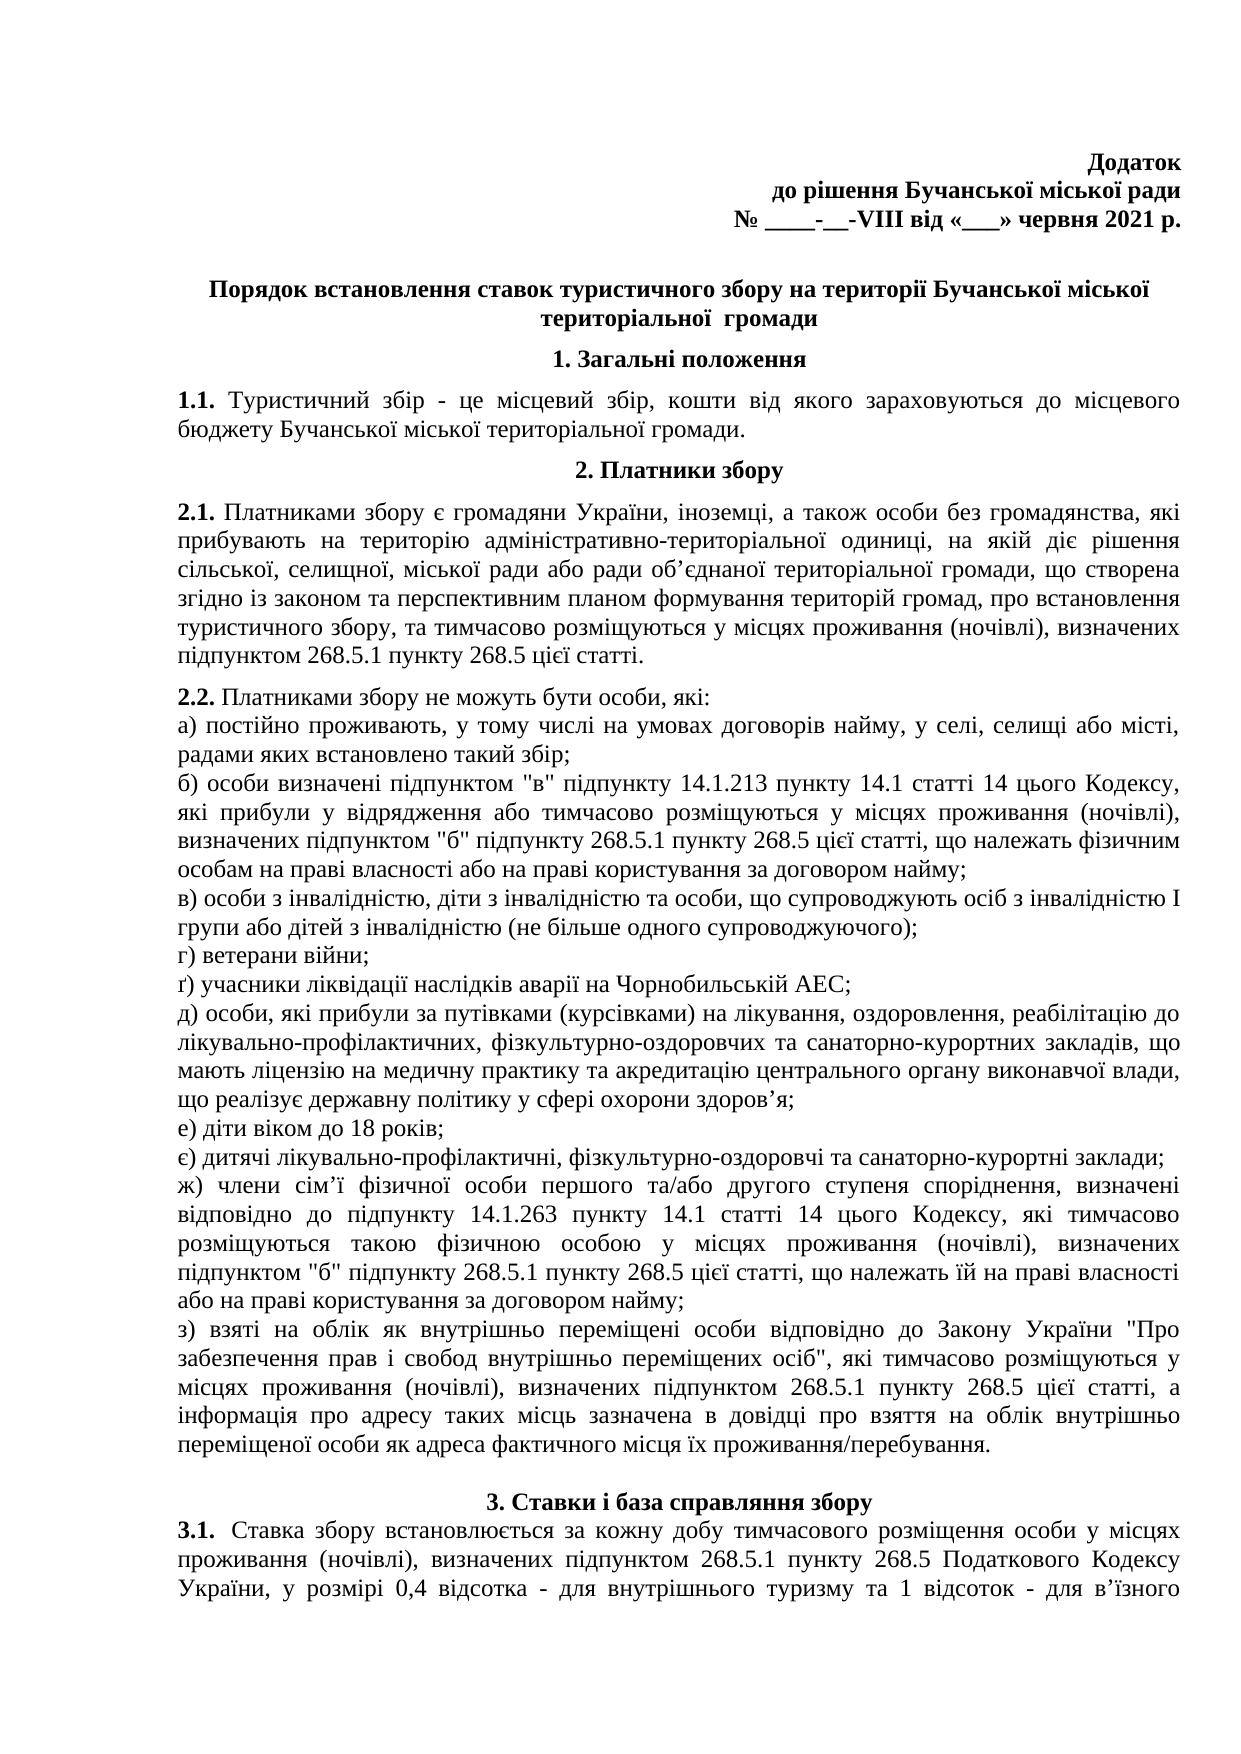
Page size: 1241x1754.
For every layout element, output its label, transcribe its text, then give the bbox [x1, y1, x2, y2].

text а) постійно проживають, у тому числі на умовах договорів найму, у селі, селищі або місті, радами яких встановлено такий збір; [177, 711, 1181, 768]
text ж) члени сім’ї фізичної особи першого та/або другого ступеня споріднення, визначені відповідно до підпункту 14.1.263 пункту 14.1 статті 14 цього Кодексу, які тимчасово розміщуються такою фізичною особою у місцях проживання (ночівлі), визначених підпунктом "б" підпункту 268.5.1 пункту 268.5 цієї статті, що належать їй на праві власності або на праві користування за договором найму; [177, 1171, 1181, 1314]
text в) особи з інвалідністю, діти з інвалідністю та особи, що супроводжують осіб з інвалідністю I групи або дітей з інвалідністю (не більше одного супроводжуючого); [177, 883, 1181, 941]
text 1. Загальні положення [177, 344, 1181, 373]
text г) ветерани війни; [177, 941, 1181, 969]
text 3. Ставки і база справляння збору [177, 1487, 1181, 1516]
text б) особи визначені підпунктом "в" підпункту 14.1.213 пункту 14.1 статті 14 цього Кодексу, які прибули у відрядження або тимчасово розміщуються у місцях проживання (ночівлі), визначених підпунктом "б" підпункту 268.5.1 пункту 268.5 цієї статті, що належать фізичним особам на праві власності або на праві користування за договором найму; [177, 768, 1181, 883]
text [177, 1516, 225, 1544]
text Порядок встановлення ставок туристичного збору на території Бучанської міської територіальної громади [177, 274, 1181, 332]
text ґ) учасники ліквідації наслідків аварії на Чорнобильській АЕС; [177, 969, 1181, 998]
text 1.1. Туристичний збір - це місцевий збір, кошти від якого зараховуються до місцевого бюджету Бучанської міської територіальної громади. [177, 386, 1181, 443]
text до рішення Бучанської міської ради [532, 176, 1181, 204]
text д) особи, які прибули за путівками (курсівками) на лікування, оздоровлення, реабілітацію до лікувально-профілактичних, фізкультурно-оздоровчих та санаторно-курортних закладів, що мають ліцензію на медичну практику та акредитацію центрального органу виконавчої влади, що реалізує державну політику у сфері охорони здоров’я; [177, 998, 1181, 1113]
text є) дитячі лікувально-профілактичні, фізкультурно-оздоровчі та санаторно-курортні заклади; [177, 1142, 1181, 1171]
text з) взяті на облік як внутрішньо переміщені особи відповідно до Закону України "Про забезпечення прав і свобод внутрішньо переміщених осіб", які тимчасово розміщуються у місцях проживання (ночівлі), визначених підпунктом 268.5.1 пункту 268.5 цієї статті, а інформація про адресу таких місць зазначена в довідці про взяття на облік внутрішньо переміщеної особи як адреса фактичного місця їх проживання/перебування. [177, 1314, 1181, 1458]
text Додаток [723, 147, 1181, 176]
text 2.2. Платниками збору не можуть бути особи, які: [177, 682, 1181, 711]
text № ____-__-VIII від «___» червня 2021 р. [532, 204, 1181, 233]
text е) діти віком до 18 років; [177, 1113, 1181, 1142]
text 2.1. Платниками збору є громадяни України, іноземці, а також особи без громадянства, які прибувають на територію адміністративно-територіальної одиниці, на якій діє рішення сільської, селищної, міської ради або ради об’єднаної територіальної громади, що створена згідно із законом та перспективним планом формування територій громад, про встановлення туристичного збору, та тимчасово розміщуються у місцях проживання (ночівлі), визначених підпунктом 268.5.1 пункту 268.5 цієї статті. [177, 497, 1181, 669]
text 2. Платники збору [177, 456, 1181, 484]
